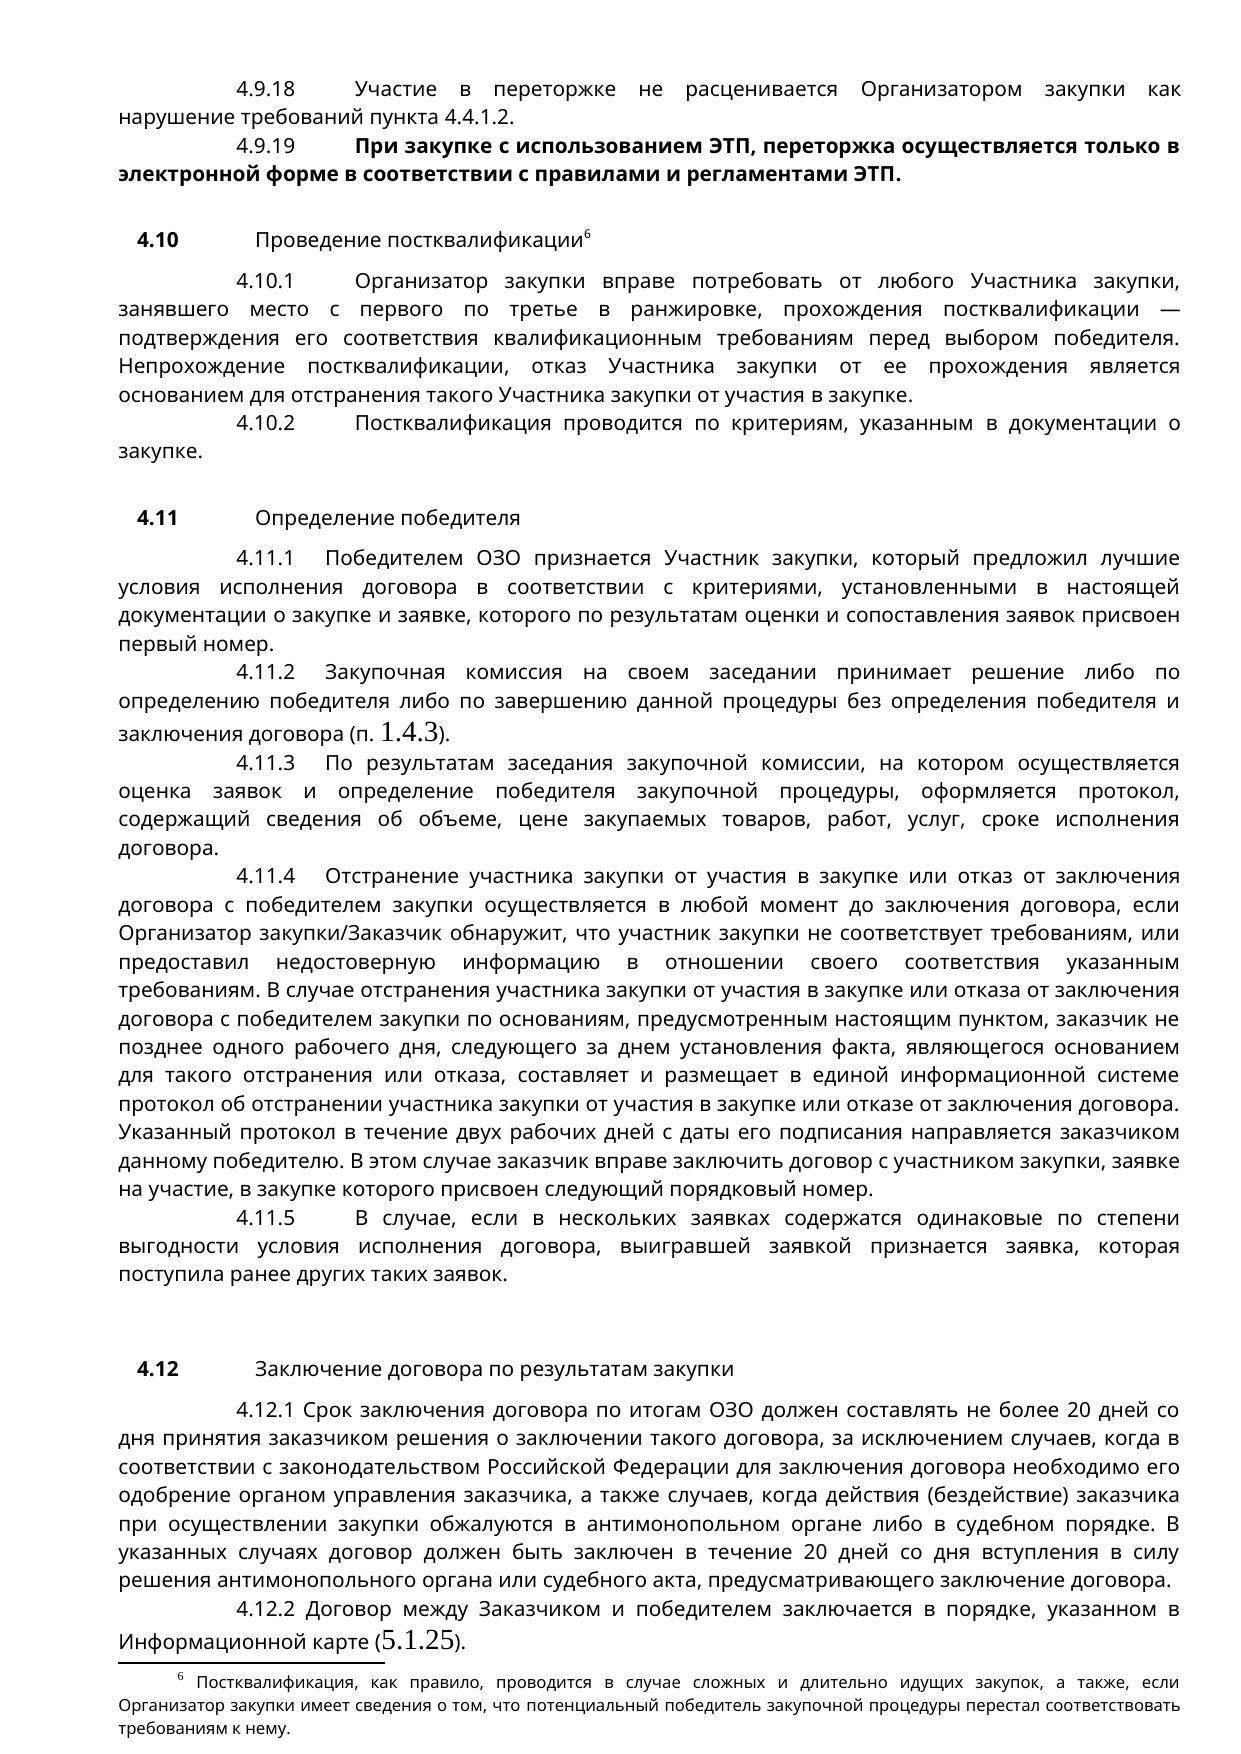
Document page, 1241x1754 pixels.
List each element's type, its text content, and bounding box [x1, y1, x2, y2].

list Участие в переторжке не расценивается Организатором закупки как нарушение требований пункта 4.4.1.2. [118, 74, 1181, 131]
subtitle Определение победителя [137, 503, 1181, 531]
subtitle Заключение договора по результатам закупки [137, 1354, 1181, 1382]
list По результатам заседания закупочной комиссии, на котором осуществляется оценка заявок и определение победителя закупочной процедуры, оформляется протокол, содержащий сведения об объеме, цене закупаемых товаров, работ, услуг, сроке исполнения договора. [118, 748, 1181, 861]
list Организатор закупки вправе потребовать от любого Участника закупки, занявшего место с первого по третье в ранжировке, прохождения постквалификации — подтверждения его соответствия квалификационным требованиям перед выбором победителя. Непрохождение постквалификации, отказ Участника закупки от ее прохождения является основанием для отстранения такого Участника закупки от участия в закупке. [118, 266, 1181, 408]
list Постквалификация проводится по критериям, указанным в документации о закупке. [118, 408, 1181, 465]
list Победителем ОЗО признается Участник закупки, который предложил лучшие условия исполнения договора в соответствии с критериями, установленными в настоящей документации о закупке и заявке, которого по результатам оценки и сопоставления заявок присвоен первый номер. [118, 543, 1181, 657]
text 4.12.1 Срок заключения договора по итогам ОЗО должен составлять не более 20 дней со дня принятия заказчиком решения о заключении такого договора, за исключением случаев, когда в соответствии с законодательством Российской Федерации для заключения договора необходимо его одобрение органом управления заказчика, а также случаев, когда действия (бездействие) заказчика при осуществлении закупки обжалуются в антимонопольном органе либо в судебном порядке. В указанных случаях договор должен быть заключен в течение 20 дней со дня вступления в силу решения антимонопольного органа или судебного акта, предусматривающего заключение договора. [118, 1395, 1181, 1594]
list Закупочная комиссия на своем заседании принимает решение либо по определению победителя либо по завершению данной процедуры без определения победителя и заключения договора (п. 1.4.3). [118, 657, 1181, 748]
subtitle Проведение постквалификации [137, 225, 1181, 253]
list Отстранение участника закупки от участия в закупке или отказ от заключения договора с победителем закупки осуществляется в любой момент до заключения договора, если Организатор закупки/Заказчик обнаружит, что участник закупки не соответствует требованиям, или предоставил недостоверную информацию в отношении своего соответствия указанным требованиям. В случае отстранения участника закупки от участия в закупке или отказа от заключения договора с победителем закупки по основаниям, предусмотренным настоящим пунктом, заказчик не позднее одного рабочего дня, следующего за днем установления факта, являющегося основанием для такого отстранения или отказа, составляет и размещает в единой информационной системе протокол об отстранении участника закупки от участия в закупке или отказе от заключения договора. Указанный протокол в течение двух рабочих дней с даты его подписания направляется заказчиком данному победителю. В этом случае заказчик вправе заключить договор с участником закупки, заявке на участие, в закупке которого присвоен следующий порядковый номер. [118, 861, 1181, 1203]
text 4.12.2 Договор между Заказчиком и победителем заключается в порядке, указанном в Информационной карте (5.1.27). [118, 1594, 1181, 1656]
list В случае, если в нескольких заявках содержатся одинаковые по степени выгодности условия исполнения договора, выигравшей заявкой признается заявка, которая поступила ранее других таких заявок. [118, 1203, 1181, 1288]
list При закупке с использованием ЭТП, переторжка осуществляется только в электронной форме в соответствии с правилами и регламентами ЭТП. [118, 131, 1181, 188]
